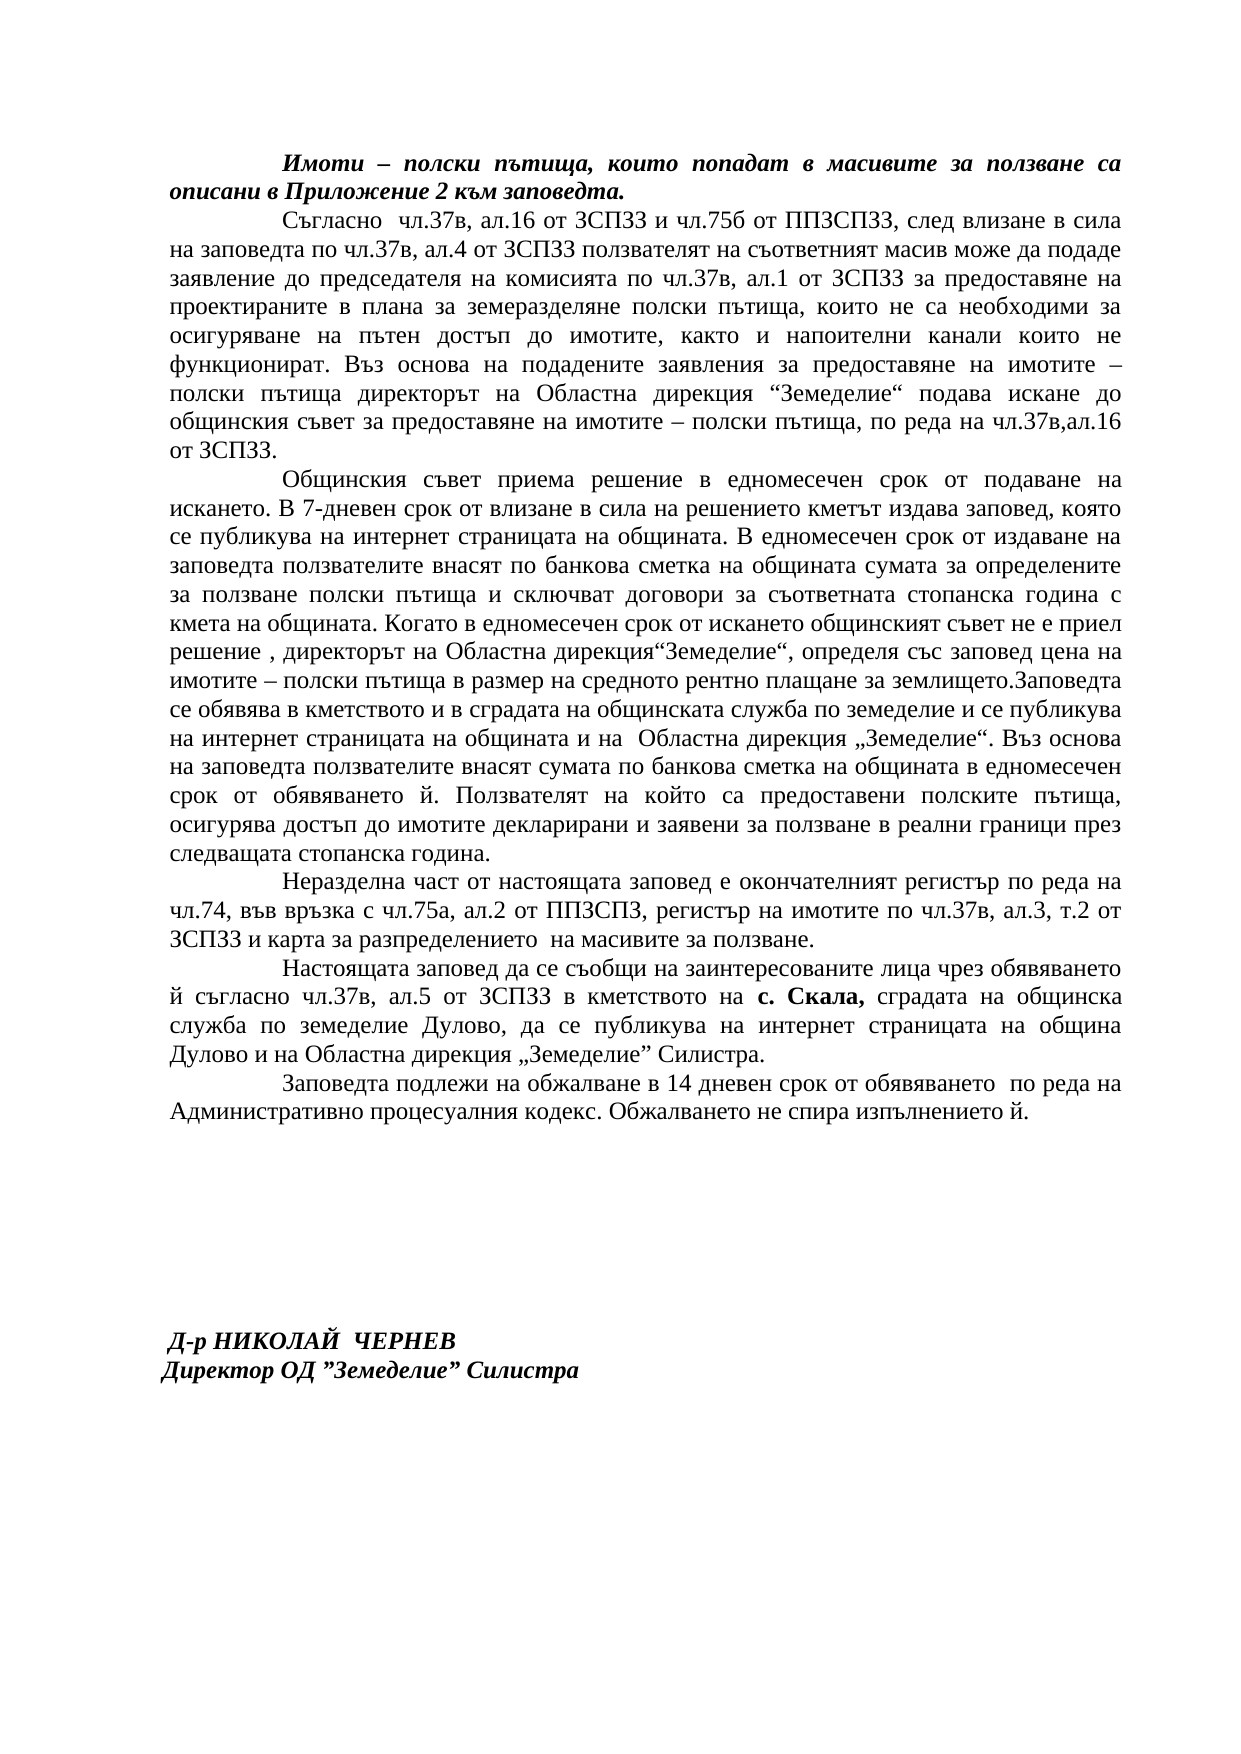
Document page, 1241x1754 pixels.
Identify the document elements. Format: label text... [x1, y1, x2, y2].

text Д-р НИКОЛАЙ ЧЕРНЕВ [162, 1326, 1034, 1355]
text Неразделна част от настоящата заповед е окончателният регистър по реда на чл.74, във връзка с чл.75а, ал.2 от ППЗСПЗ, регистър на имотите по чл.37в, ал.3, т.2 от ЗСПЗЗ и карта за разпределението на масивите за ползване. [169, 866, 1123, 953]
text Общинския съвет приема решение в едномесечен срок от подаване на искането. В 7-дневен срок от влизане в сила на решението кметът издава заповед, която се публикува на интернет страницата на общината. В едномесечен срок от издаване на заповедта ползвателите внасят по банкова сметка на общината сумата за определените за ползване полски пътища и сключват договори за съответната стопанска година с кмета на общината. Когато в едномесечен срок от искането общинският съвет не е приел решение , директорът на Областна дирекция“Земеделие“, определя със заповед цена на имотите – полски пътища в размер на средното рентно плащане за землището.Заповедта се обявява в кметството и в сградата на общинската служба по земеделие и се публикува на интернет страницата на общината и на Областна дирекция „Земеделие“. Въз основа на заповедта ползвателите внасят сумата по банкова сметка на общината в едномесечен срок от обявяването й. Ползвателят на който са предоставени полските пътища, осигурява достъп до имотите декларирани и заявени за ползване в реални граници през следващата стопанска година. [169, 464, 1123, 866]
text Заповедта подлежи на обжалване в 14 дневен срок от обявяването по реда на Административно процесуалния кодекс. Обжалването не спира изпълнението й. [169, 1068, 1123, 1125]
text Съгласно чл.37в, ал.16 от ЗСПЗЗ и чл.75б от ППЗСПЗЗ, след влизане в сила на заповедта по чл.37в, ал.4 от ЗСПЗЗ ползвателят на съответният масив може да подаде заявление до председателя на комисията по чл.37в, ал.1 от ЗСПЗЗ за предоставяне на проектираните в плана за земеразделяне полски пътища, които не са необходими за осигуряване на пътен достъп до имотите, както и напоителни канали които не функционират. Въз основа на подадените заявления за предоставяне на имотите – полски пътища директорът на Областна дирекция “Земеделие“ подава искане до общинския съвет за предоставяне на имотите – полски пътища, по реда на чл.37в,ал.16 от ЗСПЗЗ. [169, 205, 1123, 464]
text Имоти – полски пътища, които попадат в масивите за ползване са описани в Приложение 2 към заповедта. [169, 148, 1123, 205]
text Директор ОД ”Земеделие” Силистра [162, 1355, 1034, 1384]
text Настоящата заповед да се съобщи на заинтересованите лица чрез обявяването й съгласно чл.37в, ал.5 от ЗСПЗЗ в кметството на с. Скала, сградата на общинска служба по земеделие Дулово, да се публикува на интернет страницата на община Дулово и на Областна дирекция „Земеделие” Силистра. [169, 953, 1123, 1068]
